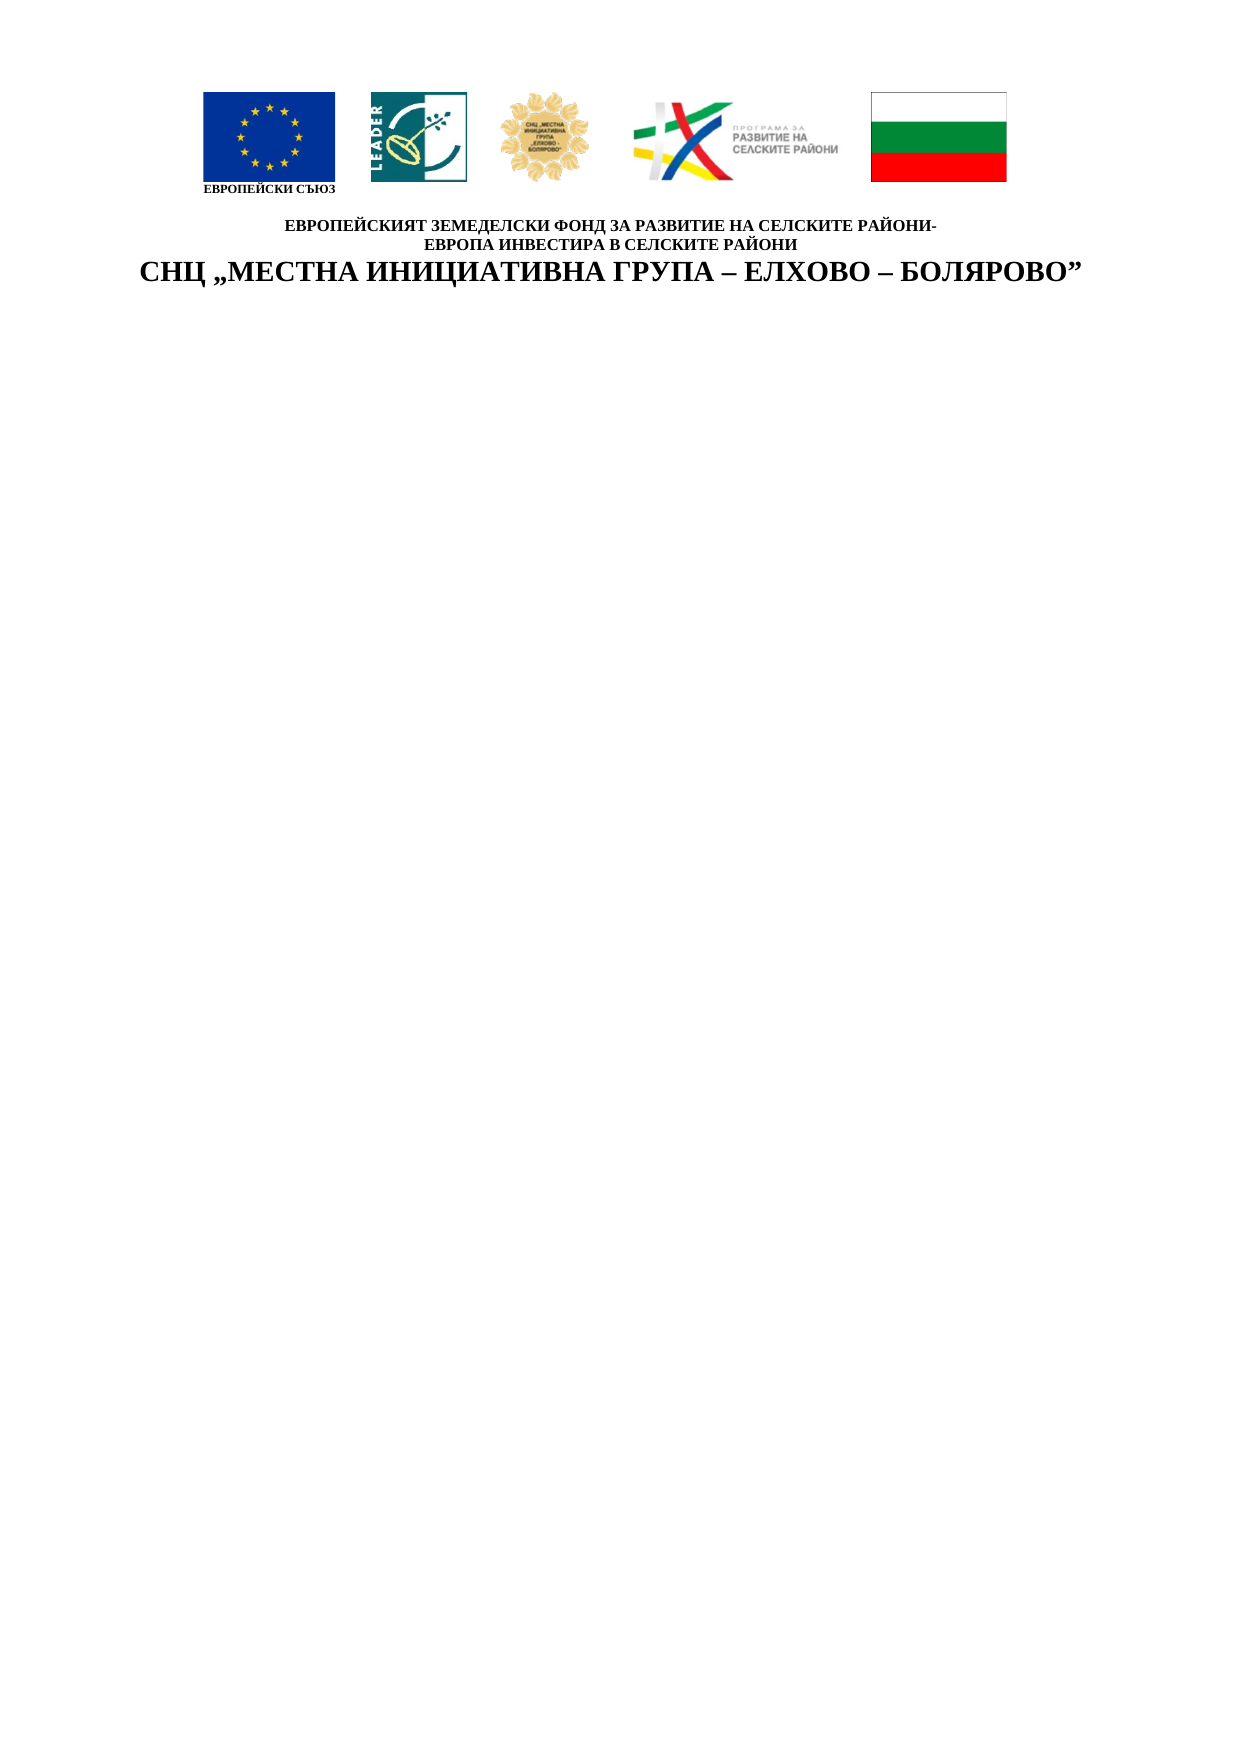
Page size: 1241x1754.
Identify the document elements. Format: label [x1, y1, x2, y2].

picture [203, 92, 336, 182]
picture [623, 92, 846, 188]
picture [371, 92, 468, 182]
picture [871, 92, 1007, 182]
picture [500, 92, 589, 182]
